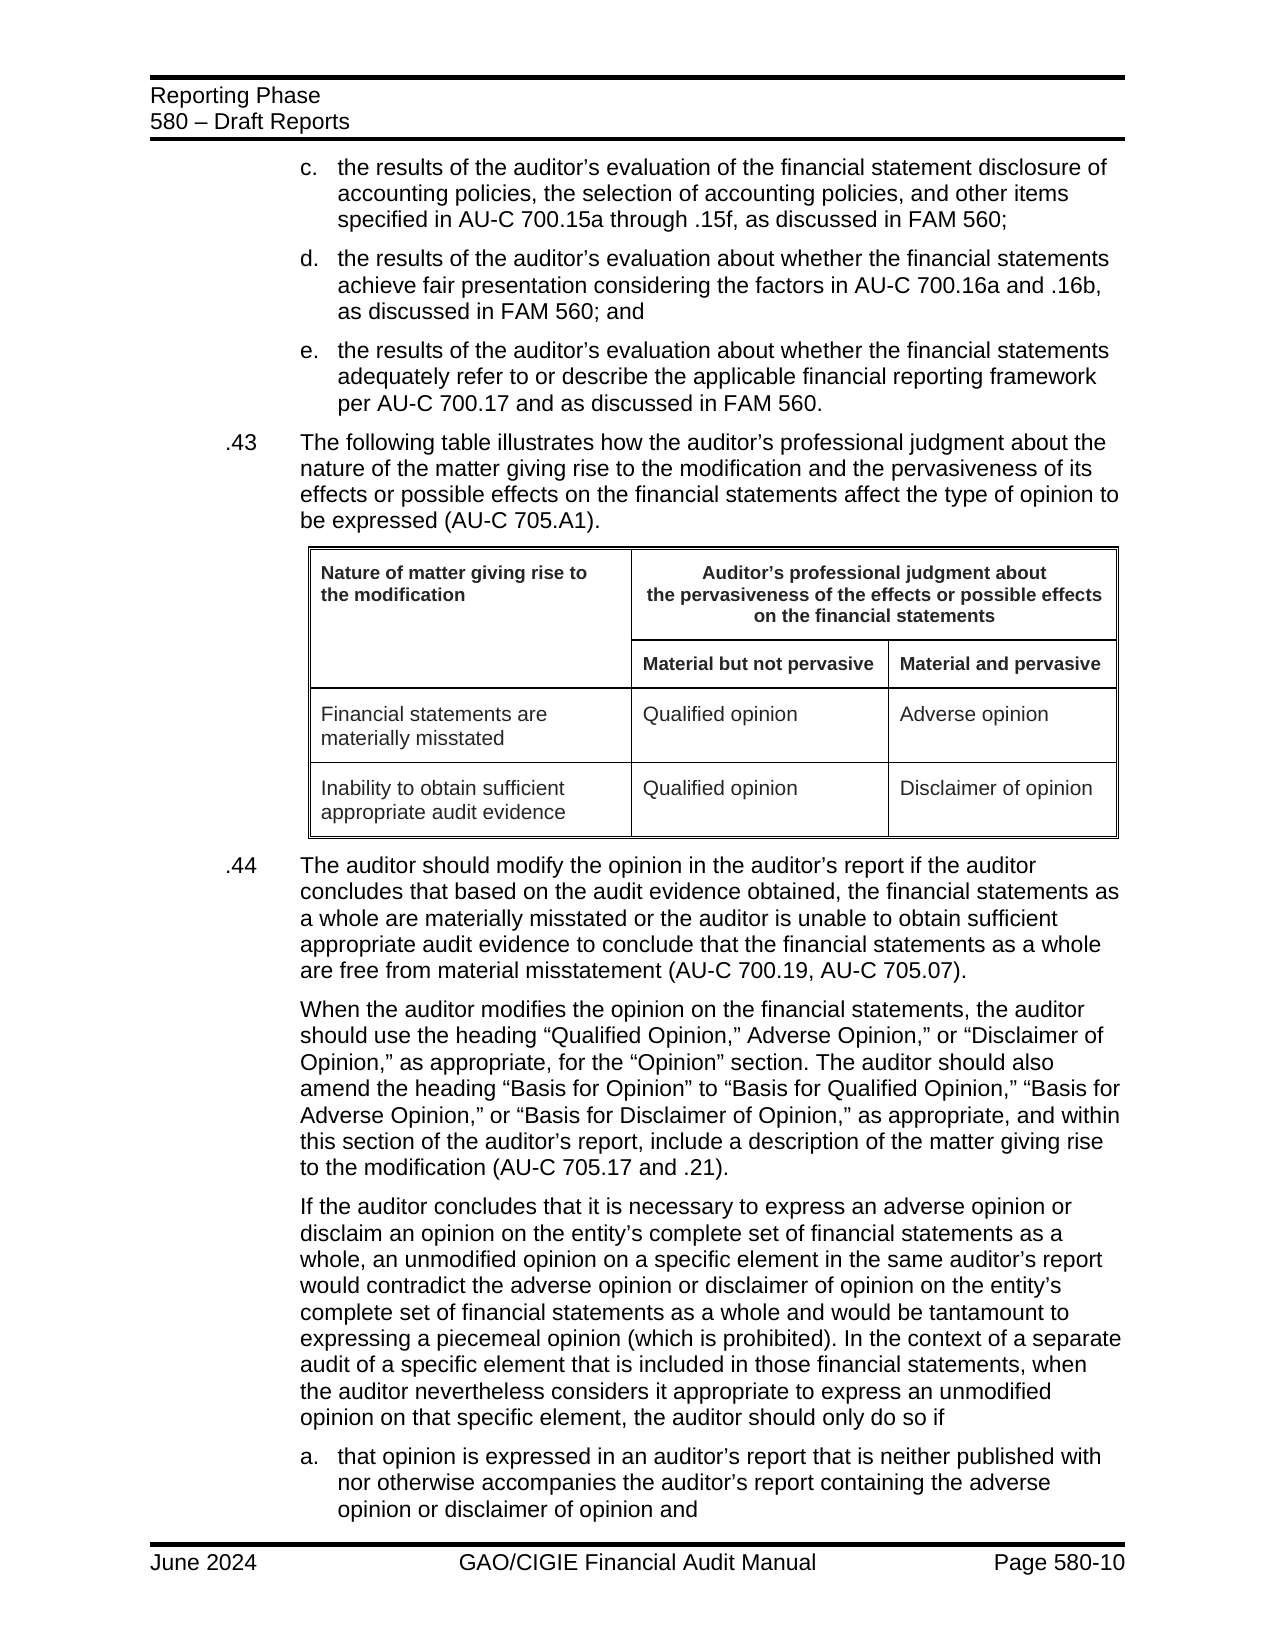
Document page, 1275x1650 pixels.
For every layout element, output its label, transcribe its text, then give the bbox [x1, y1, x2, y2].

text When the auditor modifies the opinion on the financial statements, the auditor should use the heading “Qualified Opinion,” Adverse Opinion,” or “Disclaimer of Opinion,” as appropriate, for the “Opinion” section. The auditor should also amend the heading “Basis for Opinion” to “Basis for Qualified Opinion,” “Basis for Adverse Opinion,” or “Basis for Disclaimer of Opinion,” as appropriate, and within this section of the auditor’s report, include a description of the matter giving rise to the modification (AU-C 705.17 and .21). [300, 996, 1125, 1181]
table_cell Material and pervasive [889, 641, 1116, 687]
table_cell Qualified opinion [632, 689, 888, 762]
table_cell Financial statements are materially misstated [311, 689, 631, 762]
list that opinion is expressed in an auditor’s report that is neither published with nor otherwise accompanies the auditor’s report containing the adverse opinion or disclaimer of opinion and [300, 1443, 1125, 1522]
table_cell Inability to obtain sufficient appropriate audit evidence [311, 763, 631, 836]
text The following table illustrates how the auditor’s professional judgment about the nature of the matter giving rise to the modification and the pervasiveness of its effects or possible effects on the financial statements affect the type of opinion to be expressed (AU-C 705.A1). [225, 428, 1125, 534]
table_header Nature of matter giving rise to the modification [311, 550, 631, 687]
table_cell Material but not pervasive [632, 641, 888, 687]
table_cell Adverse opinion [889, 689, 1116, 762]
list the results of the auditor’s evaluation about whether the financial statements achieve fair presentation considering the factors in AU-C 700.16a and .16b, as discussed in FAM 560; and [300, 245, 1125, 324]
list the results of the auditor’s evaluation about whether the financial statements adequately refer to or describe the applicable financial reporting framework per AU-C 700.17 and as discussed in FAM 560. [300, 337, 1125, 416]
list If the auditor concludes that it is necessary to express an adverse opinion or disclaim an opinion on the entity’s complete set of financial statements as a whole, an unmodified opinion on a specific element in the same auditor’s report would contradict the adverse opinion or disclaimer of opinion on the entity’s complete set of financial statements as a whole and would be tantamount to expressing a piecemeal opinion (which is prohibited). In the context of a separate audit of a specific element that is included in those financial statements, when the auditor nevertheless considers it appropriate to express an unmodified opinion on that specific element, the auditor should only do so if [300, 1193, 1125, 1430]
table_cell Disclaimer of opinion [889, 763, 1116, 836]
table_cell Qualified opinion [632, 763, 888, 836]
list the results of the auditor’s evaluation of the financial statement disclosure of accounting policies, the selection of accounting policies, and other items specified in AU-C 700.15a through .15f, as discussed in FAM 560; [300, 154, 1125, 233]
text The auditor should modify the opinion in the auditor’s report if the auditor concludes that based on the audit evidence obtained, the financial statements as a whole are materially misstated or the auditor is unable to obtain sufficient appropriate audit evidence to conclude that the financial statements as a whole are free from material misstatement (AU-C 700.19, AU-C 705.07). [225, 852, 1125, 984]
table_header Auditor’s professional judgment about the pervasiveness of the effects or possible effects on the financial statements [632, 550, 1116, 639]
